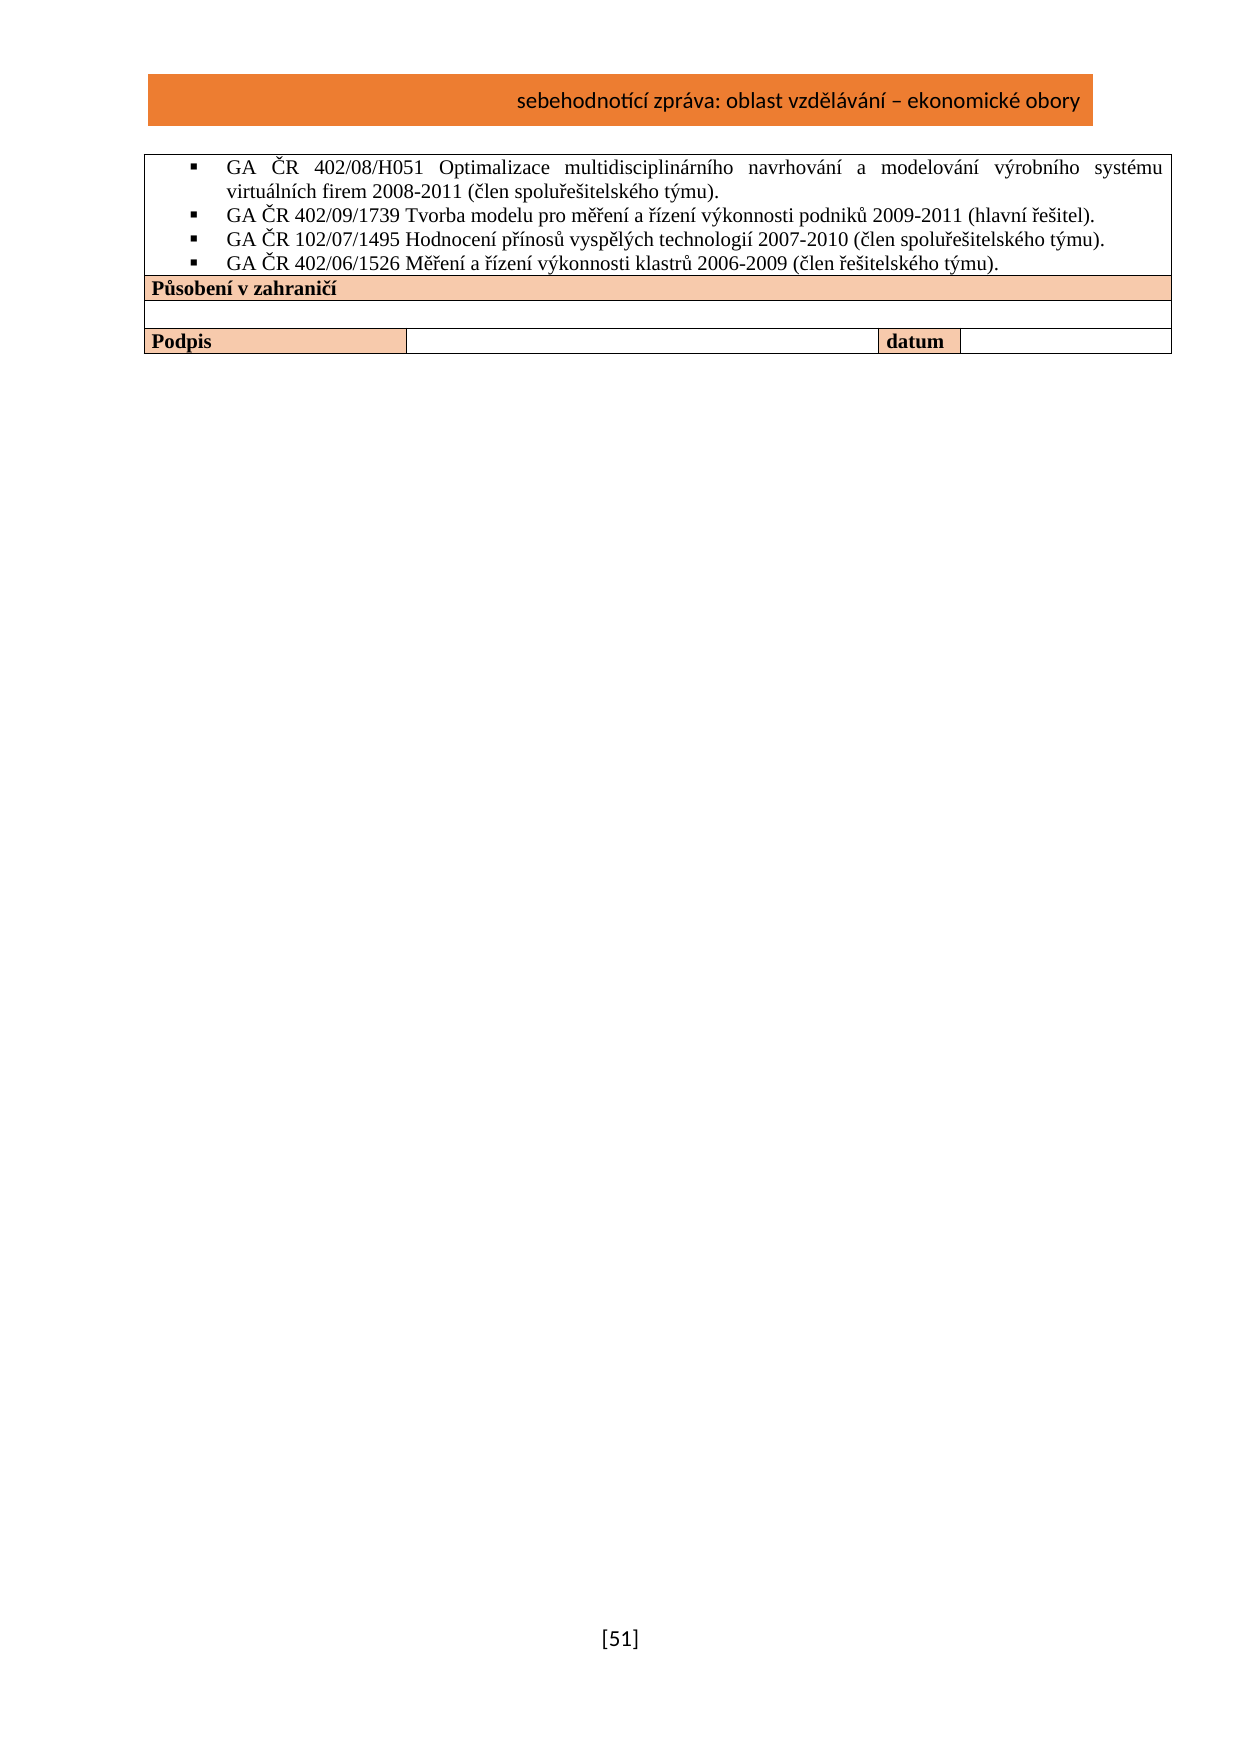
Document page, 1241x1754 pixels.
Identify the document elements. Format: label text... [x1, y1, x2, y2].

table_cell [145, 301, 1171, 328]
table_cell [961, 329, 1171, 353]
table_cell datum [879, 329, 960, 353]
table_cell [145, 155, 1171, 275]
table_cell Podpis [145, 329, 406, 353]
table_cell [407, 329, 878, 353]
table_cell Působení v zahraničí [145, 276, 1171, 300]
